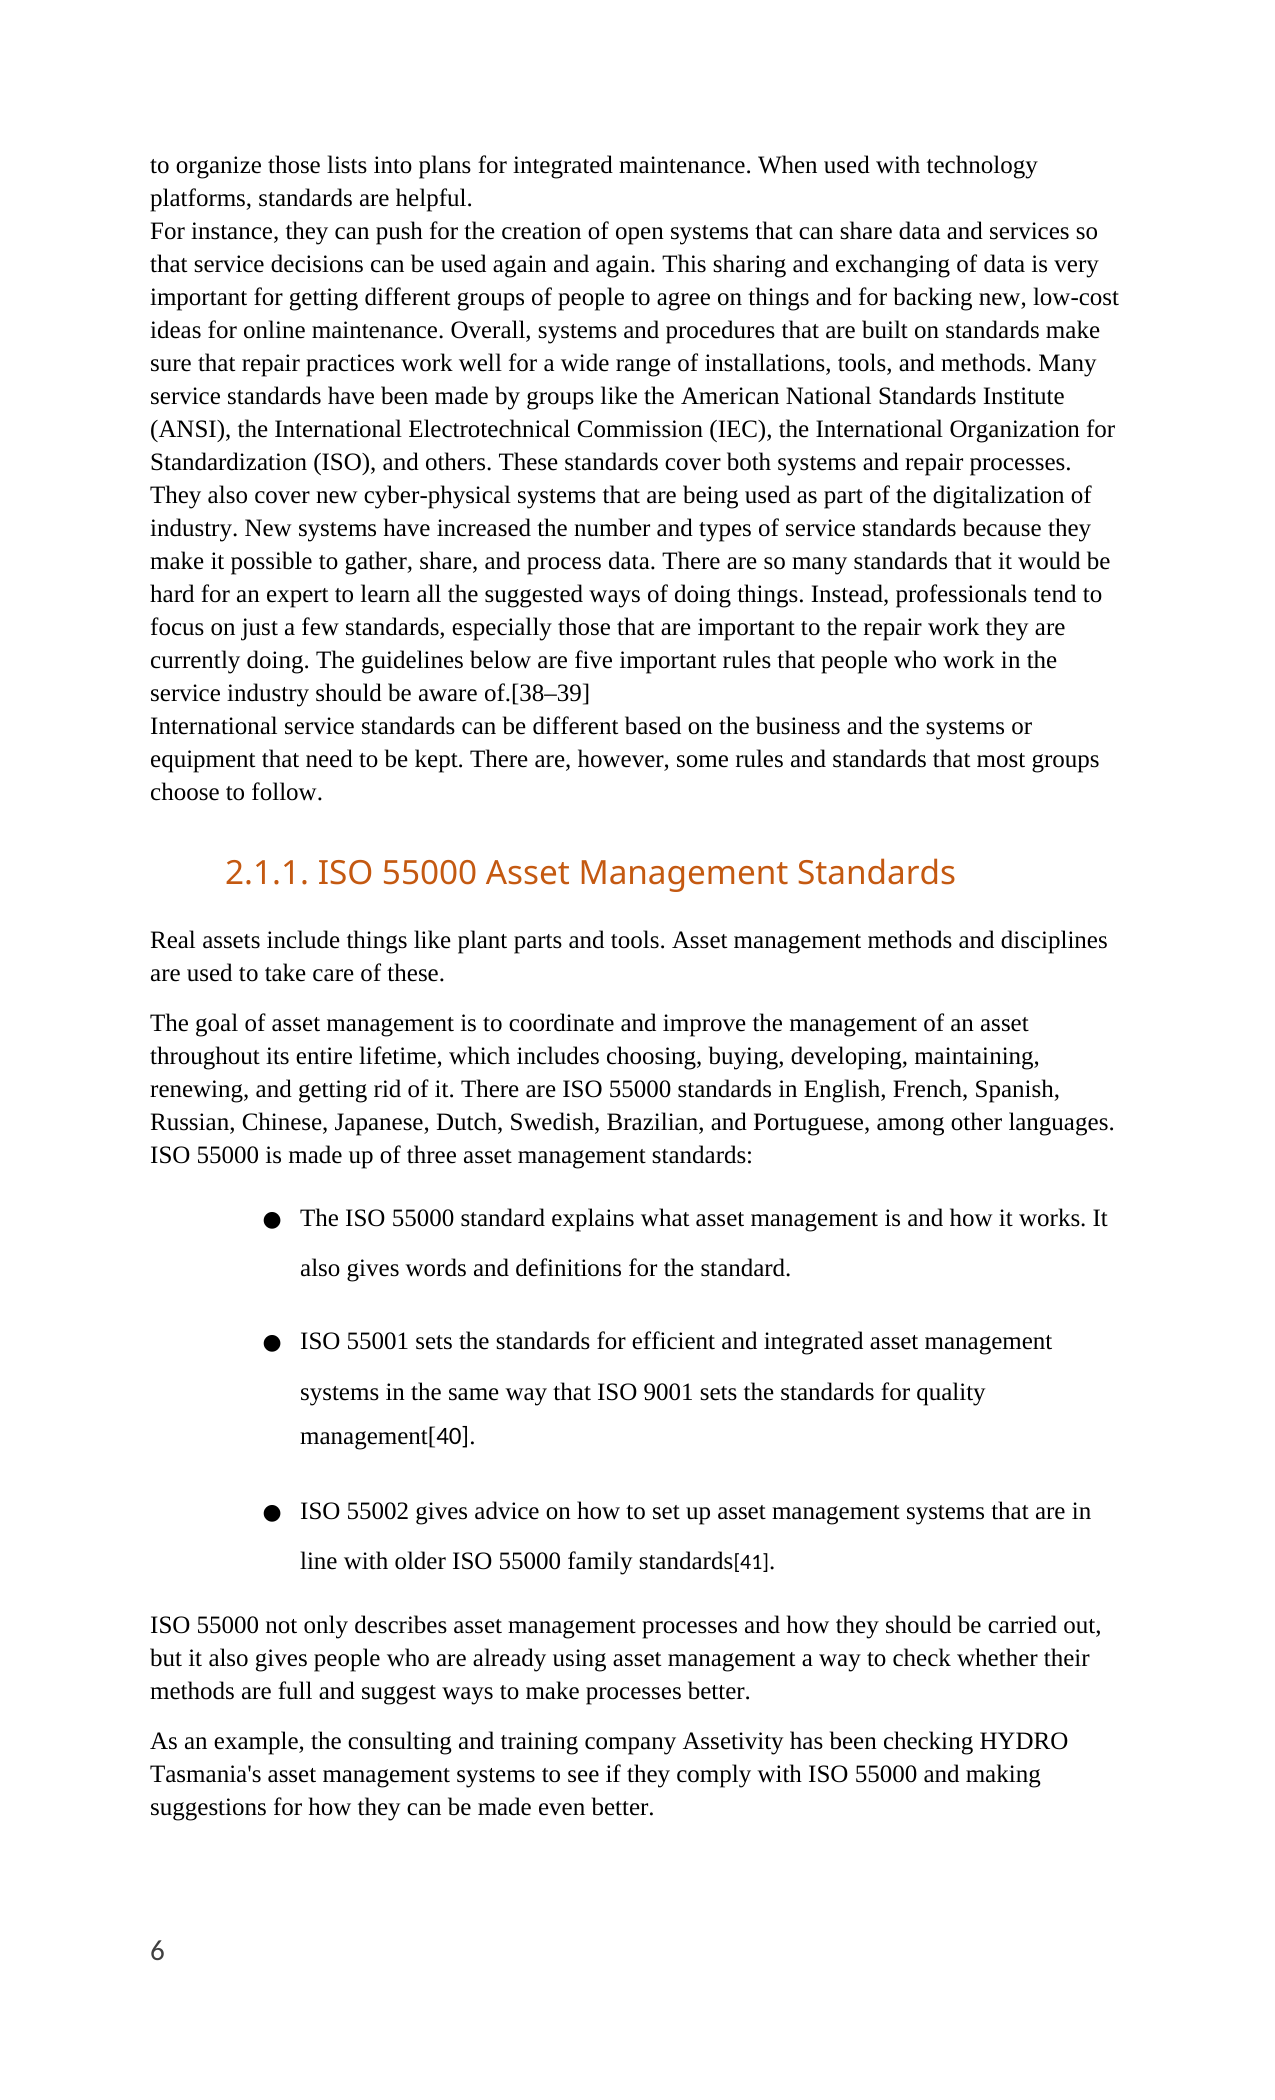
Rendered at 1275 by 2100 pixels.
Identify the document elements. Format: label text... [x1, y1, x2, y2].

text ISO 55000 not only describes asset management processes and how they should be carried out, but it also gives people who are already using asset management a way to check whether their methods are full and suggest ways to make processes better. [150, 1610, 1125, 1705]
text International service standards can be different based on the business and the systems or equipment that need to be kept. There are, however, some rules and standards that most groups choose to follow. [150, 711, 1125, 806]
text For instance, they can push for the creation of open systems that can share data and services so that service decisions can be used again and again. This sharing and exchanging of data is very important for getting different groups of people to agree on things and for backing new, low-cost ideas for online maintenance. Overall, systems and procedures that are built on standards make sure that repair practices work well for a wide range of installations, tools, and methods. Many service standards have been made by groups like the American National Standards Institute (ANSI), the International Electrotechnical Commission (IEC), the International Organization for Standardization (ISO), and others. These standards cover both systems and repair processes. They also cover new cyber-physical systems that are being used as part of the digitalization of industry. New systems have increased the number and types of service standards because they make it possible to gather, share, and process data. There are so many standards that it would be hard for an expert to learn all the suggested ways of doing things. Instead, professionals tend to focus on just a few standards, especially those that are important to the repair work they are currently doing. The guidelines below are five important rules that people who work in the service industry should be aware of.[38–39] [150, 216, 1125, 707]
subtitle 2.1.1. ISO 55000 Asset Management Standards [150, 849, 1125, 895]
list ISO 55002 gives advice on how to set up asset management systems that are in line with older ISO 55000 family standards[41]. [262, 1487, 1125, 1575]
list The ISO 55000 standard explains what asset management is and how it works. It also gives words and definitions for the standard. [262, 1194, 1125, 1282]
list ISO 55001 sets the standards for efficient and integrated asset management systems in the same way that ISO 9001 sets the standards for quality management[40]. [262, 1317, 1125, 1451]
text The goal of asset management is to coordinate and improve the management of an asset throughout its entire lifetime, which includes choosing, buying, developing, maintaining, renewing, and getting rid of it. There are ISO 55000 standards in English, French, Spanish, Russian, Chinese, Japanese, Dutch, Swedish, Brazilian, and Portuguese, among other languages. ISO 55000 is made up of three asset management standards: [150, 1008, 1125, 1169]
text As an example, the consulting and training company Assetivity has been checking HYDRO Tasmania's asset management systems to see if they comply with ISO 55000 and making suggestions for how they can be made even better. [150, 1726, 1125, 1821]
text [150, 150, 1125, 212]
text Real assets include things like plant parts and tools. Asset management methods and disciplines are used to take care of these. [150, 925, 1125, 987]
